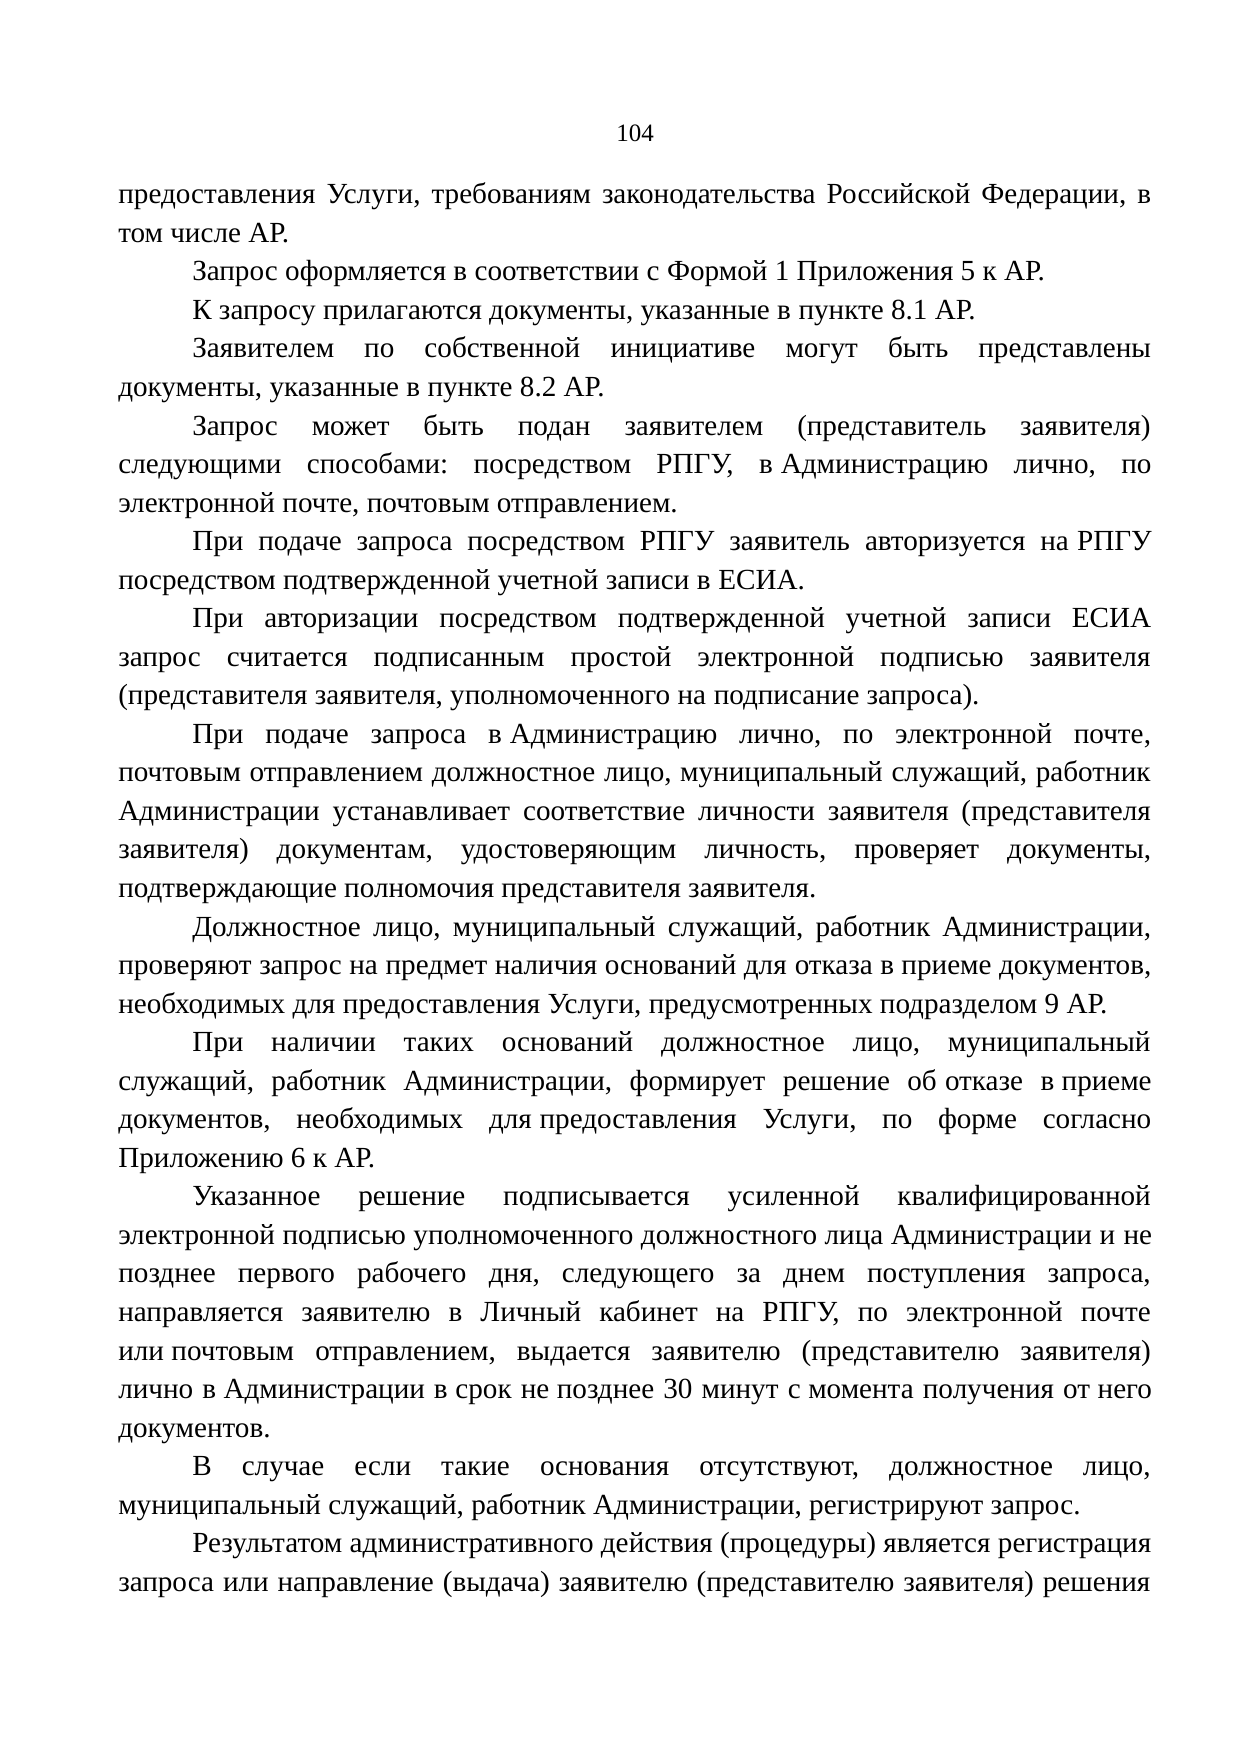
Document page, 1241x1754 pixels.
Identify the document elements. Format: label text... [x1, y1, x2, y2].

text При подаче запроса посредством РПГУ заявитель авторизуется на РПГУ посредством подтвержденной учетной записи в ЕСИА. [118, 523, 1152, 595]
text При наличии таких оснований должностное лицо, муниципальный служащий, работник Администрации, формирует решение об отказе в приеме документов, необходимых для предоставления Услуги, по форме согласно Приложению 6 к АР. [118, 1024, 1152, 1173]
text К запросу прилагаются документы, указанные в пункте 8.1 АР. [118, 292, 1152, 326]
text Заявителем по собственной инициативе могут быть представлены документы, указанные в пункте 8.2 АР. [118, 331, 1152, 403]
text Должностное лицо, муниципальный служащий, работник Администрации, проверяют запрос на предмет наличия оснований для отказа в приеме документов, необходимых для предоставления Услуги, предусмотренных подразделом 9 АР. [118, 909, 1152, 1019]
text При авторизации посредством подтвержденной учетной записи ЕСИА запрос считается подписанным простой электронной подписью заявителя (представителя заявителя, уполномоченного на подписание запроса). [118, 600, 1152, 711]
text Запрос может быть подан заявителем (представитель заявителя) следующими способами: посредством РПГУ, в Администрацию лично, по электронной почте, почтовым отправлением. [118, 408, 1152, 518]
text В случае если такие основания отсутствуют, должностное лицо, муниципальный служащий, работник Администрации, регистрируют запрос. [118, 1448, 1152, 1520]
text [118, 176, 1152, 248]
text Указанное решение подписывается усиленной квалифицированной электронной подписью уполномоченного должностного лица Администрации и не позднее первого рабочего дня, следующего за днем поступления запроса, направляется заявителю в Личный кабинет на РПГУ, по электронной почте или почтовым отправлением, выдается заявителю (представителю заявителя) лично в Администрации в срок не позднее 30 минут с момента получения от него документов. [118, 1178, 1152, 1443]
text При подаче запроса в Администрацию лично, по электронной почте, почтовым отправлением должностное лицо, муниципальный служащий, работник Администрации устанавливает соответствие личности заявителя (представителя заявителя) документам, удостоверяющим личность, проверяет документы, подтверждающие полномочия представителя заявителя. [118, 716, 1152, 904]
text Запрос оформляется в соответствии с Формой 1 Приложения 5 к АР. [118, 253, 1152, 287]
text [118, 1525, 1152, 1597]
